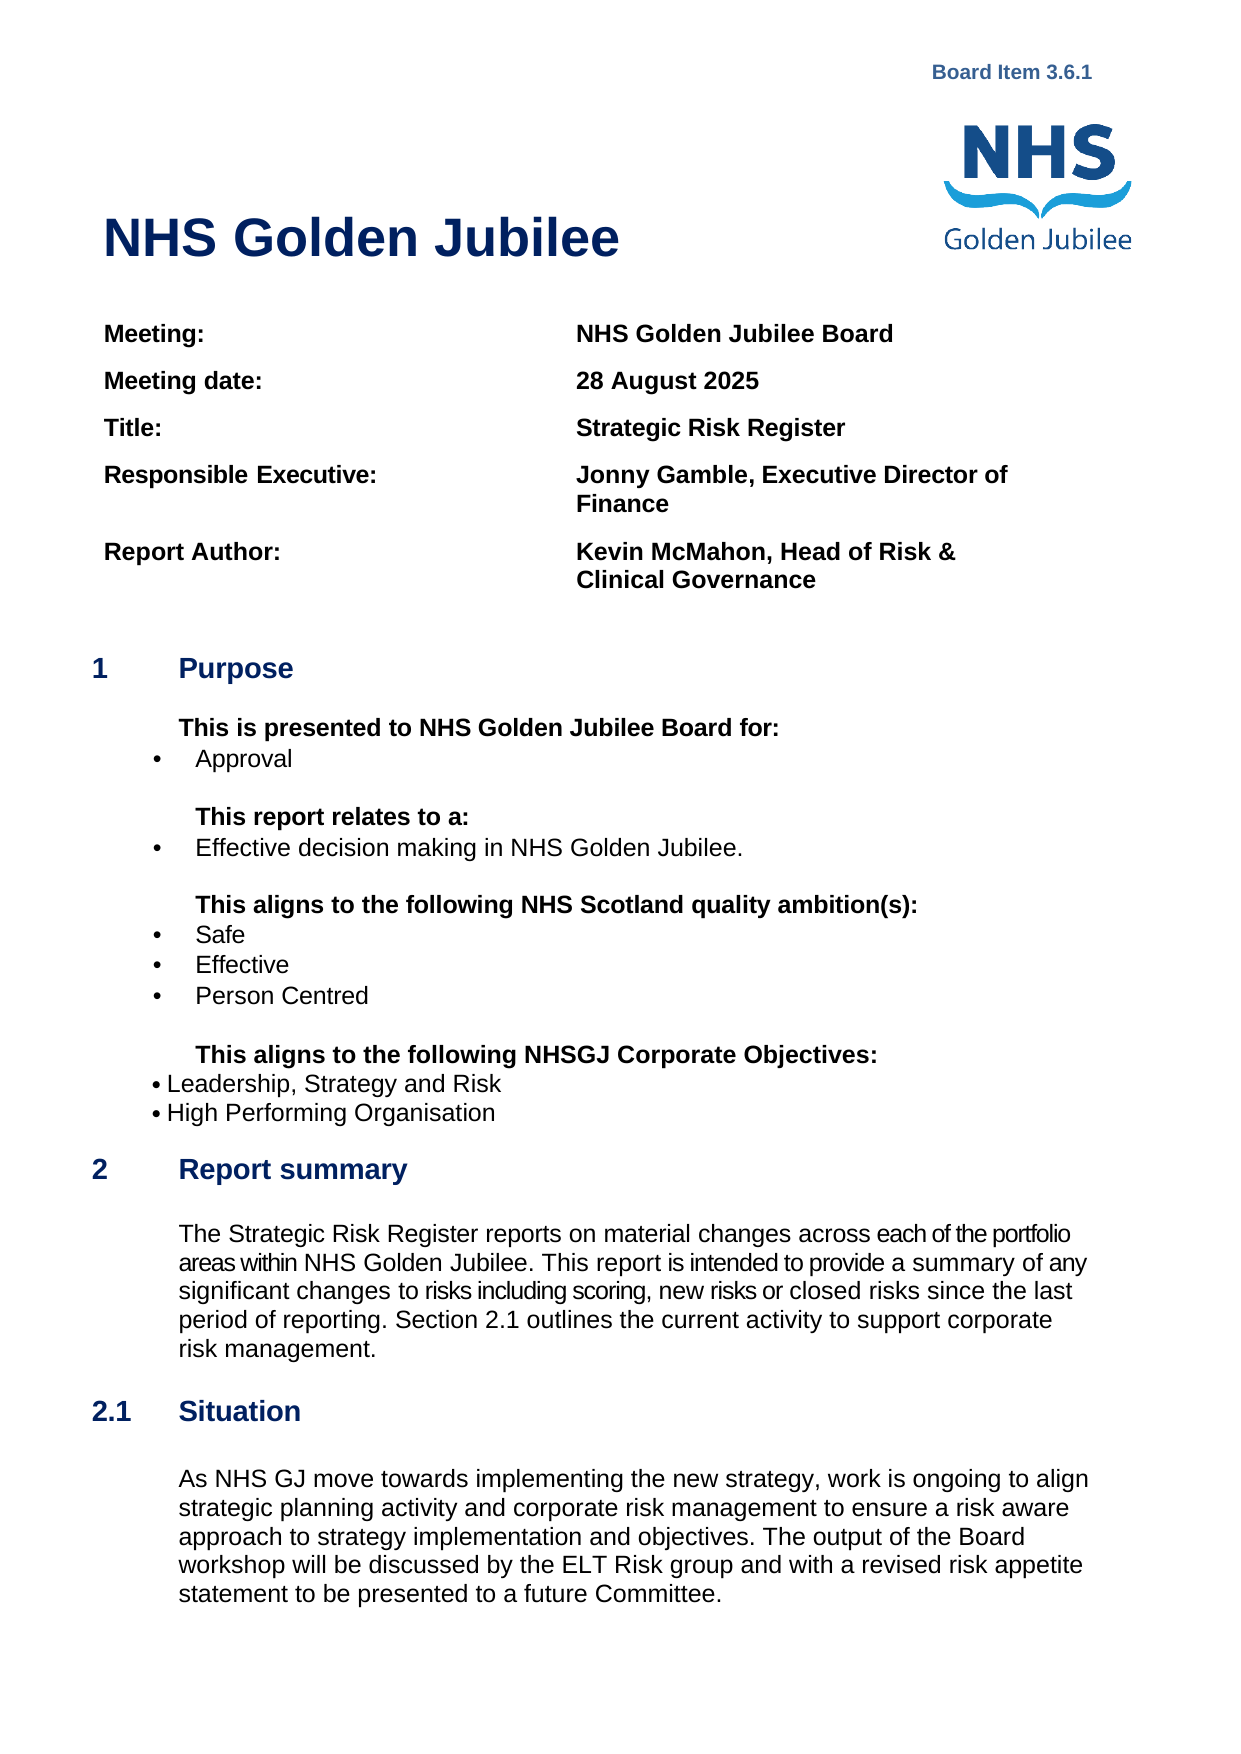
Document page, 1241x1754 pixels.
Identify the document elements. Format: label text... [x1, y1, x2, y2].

subtitle Report summary [92, 1152, 1092, 1185]
title NHS Golden Jubilee [103, 205, 1092, 267]
subtitle Situation [92, 1394, 1095, 1428]
list Effective [151, 950, 1092, 979]
text This aligns to the following NHSGJ Corporate Objectives: [151, 1040, 1092, 1069]
list Safe [151, 920, 1092, 949]
subtitle Purpose [92, 651, 1092, 684]
subtitle This is presented to NHS Golden Jubilee Board for: [119, 713, 1092, 742]
text Report Author: Kevin McMahon, Head of Risk & Clinical Governance [103, 537, 996, 594]
list Leadership, Strategy and Risk [151, 1069, 1092, 1097]
text Responsible Executive: Jonny Gamble, Executive Director of Finance [103, 461, 1092, 518]
text Meeting: NHS Golden Jubilee Board [103, 319, 1092, 347]
text Title: Strategic Risk Register [103, 413, 1092, 442]
text The Strategic Risk Register reports on material changes across each of the portfolio areas within NHS Golden Jubilee. This report is intended to provide a summary of any significant changes to risks including scoring, new risks or closed risks since the last period of reporting. Section 2.1 outlines the current activity to support corporate risk management. [92, 1219, 1095, 1363]
picture [943, 124, 1132, 250]
list High Performing Organisation [151, 1097, 1092, 1126]
subtitle This aligns to the following NHS Scotland quality ambition(s): [151, 889, 1092, 918]
list Approval [151, 743, 1092, 772]
list Person Centred [151, 981, 1092, 1009]
list Effective decision making in NHS Golden Jubilee. [151, 833, 1092, 862]
subtitle This report relates to a: [151, 802, 1092, 831]
text As NHS GJ move towards implementing the new strategy, work is ongoing to align strategic planning activity and corporate risk management to ensure a risk aware approach to strategy implementation and objectives. The output of the Board workshop will be discussed by the ELT Risk group and with a revised risk appetite statement to be presented to a future Committee. [92, 1464, 1095, 1608]
text Meeting date: 28 August 2025 [103, 366, 1092, 395]
